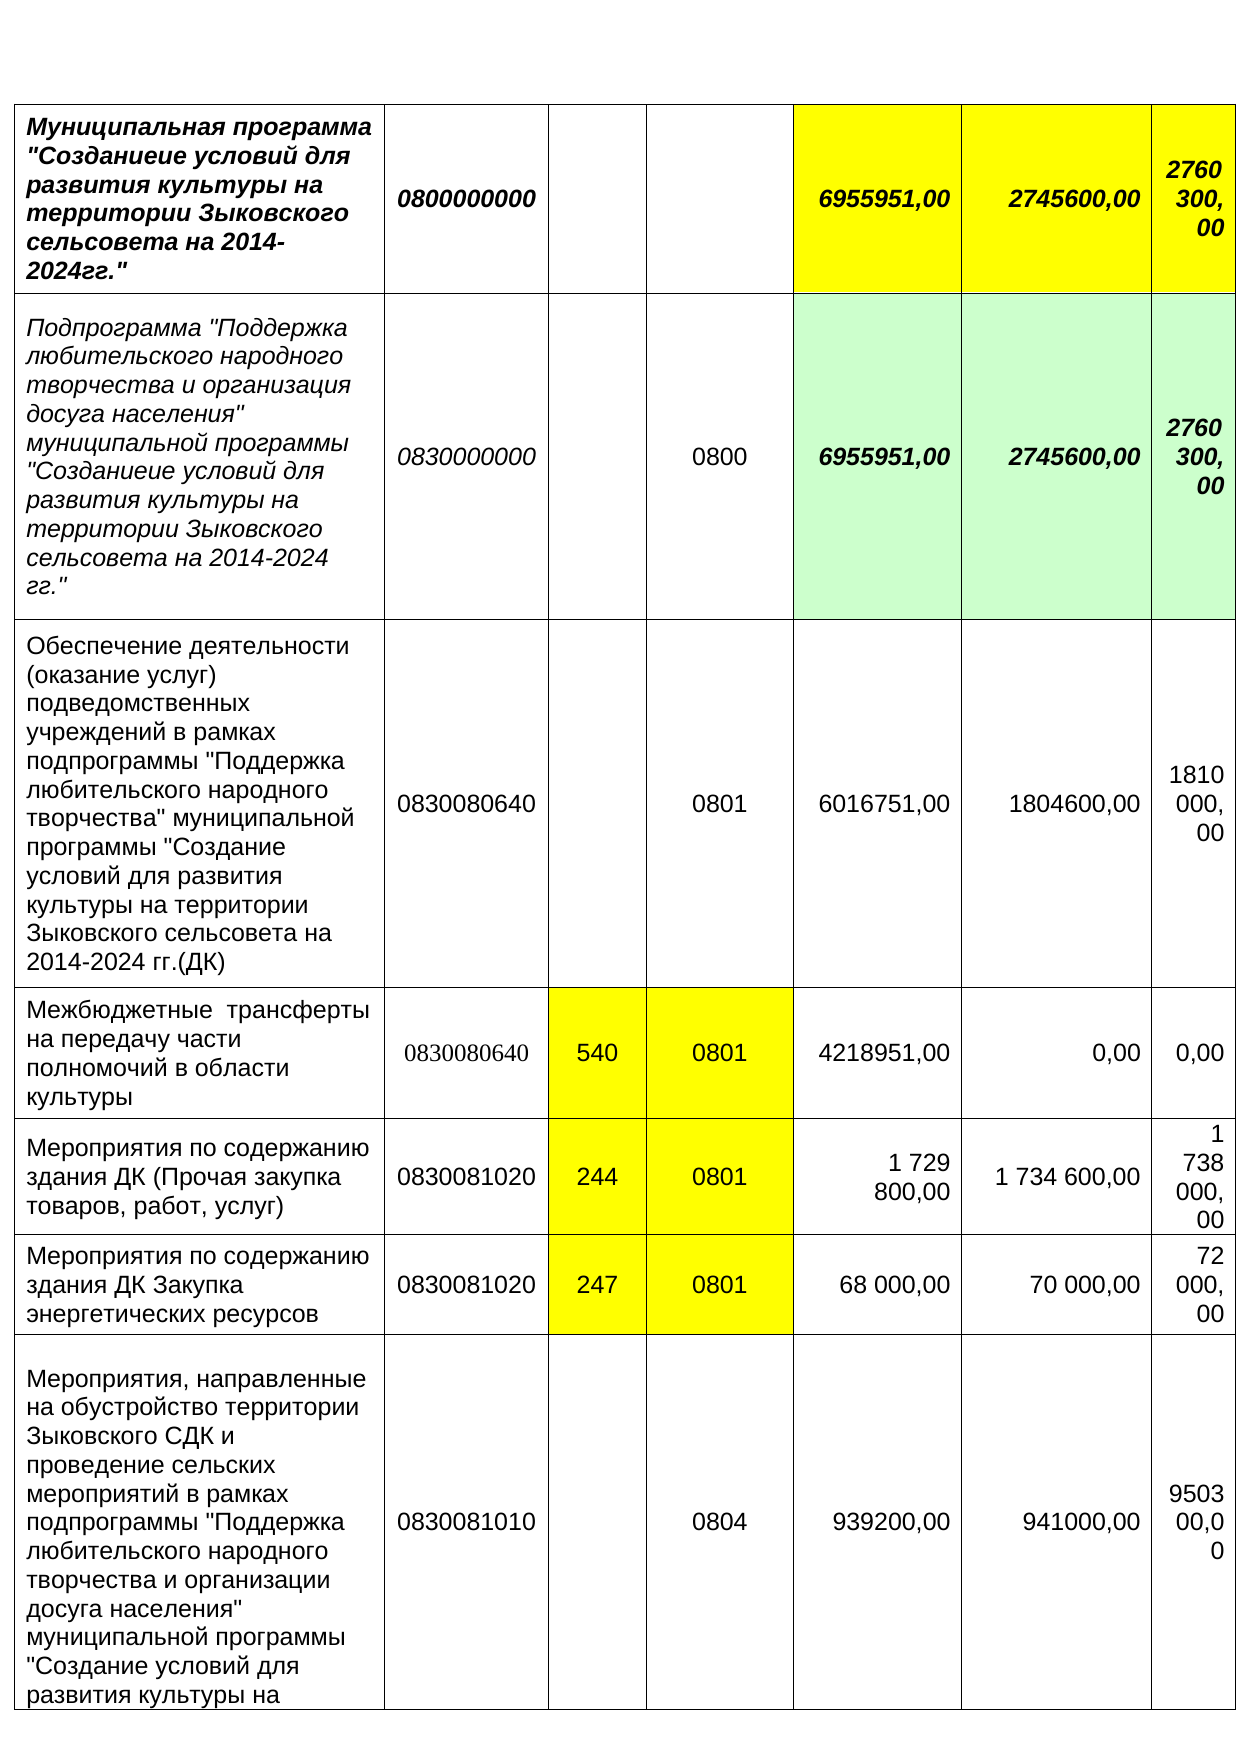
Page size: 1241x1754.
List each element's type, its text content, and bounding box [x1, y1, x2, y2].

table_cell 2760300,00 [1152, 105, 1235, 292]
table_cell 1 738 000,00 [1152, 1119, 1235, 1234]
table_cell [15, 1335, 384, 1708]
table_cell [549, 105, 646, 292]
table_cell Межбюджетные трансферты на передачу части полномочий в области культуры [15, 988, 384, 1118]
table_cell 0801 [647, 1235, 793, 1334]
table_cell 0830080640 [385, 620, 548, 987]
table_cell 6955951,00 [794, 105, 961, 292]
table_cell 941000,00 [962, 1335, 1151, 1708]
table_cell [549, 294, 646, 619]
table_cell 0,00 [962, 988, 1151, 1118]
table_cell 0830081020 [385, 1119, 548, 1234]
table_cell 0800000000 [385, 105, 548, 292]
table_cell 247 [549, 1235, 646, 1334]
table_cell 0804 [647, 1335, 793, 1708]
table_cell 68 000,00 [794, 1235, 961, 1334]
table_cell [549, 620, 646, 987]
table_cell Мероприятия по содержанию здания ДК (Прочая закупка товаров, работ, услуг) [15, 1119, 384, 1234]
table_cell 0801 [647, 620, 793, 987]
table_cell 1 729 800,00 [794, 1119, 961, 1234]
table_cell Подпрограмма "Поддержка любительского народного творчества и организация досуга населения" муниципальной программы "Созданиеие условий для развития культуры на территории Зыковского сельсовета на 2014-2024 гг." [15, 294, 384, 619]
table_cell 0830000000 [385, 294, 548, 619]
table_cell Муниципальная программа "Созданиеие условий для развития культуры на территории Зыковского сельсовета на 2014-2024гг." [15, 105, 384, 292]
table_cell 950300,00 [1152, 1335, 1235, 1708]
table_cell [647, 105, 793, 292]
table_cell 1810000,00 [1152, 620, 1235, 987]
table_cell 0,00 [1152, 988, 1235, 1118]
table_cell 2760300,00 [1152, 294, 1235, 619]
table_cell 0801 [647, 988, 793, 1118]
table_cell 0801 [647, 1119, 793, 1234]
table_cell 0830080640 [385, 988, 548, 1118]
table_cell 2745600,00 [962, 105, 1151, 292]
table_cell Мероприятия по содержанию здания ДК Закупка энергетических ресурсов [15, 1235, 384, 1334]
table_cell 0830081010 [385, 1335, 548, 1708]
table_cell Обеспечение деятельности (оказание услуг) подведомственных учреждений в рамках подпрограммы "Поддержка любительского народного творчества" муниципальной программы "Создание условий для развития культуры на территории Зыковского сельсовета на 2014-2024 гг.(ДК) [15, 620, 384, 987]
table_cell 6955951,00 [794, 294, 961, 619]
table_cell 1 734 600,00 [962, 1119, 1151, 1234]
table_cell 0800 [647, 294, 793, 619]
table_cell 244 [549, 1119, 646, 1234]
table_cell 939200,00 [794, 1335, 961, 1708]
table_cell 0830081020 [385, 1235, 548, 1334]
table_cell 2745600,00 [962, 294, 1151, 619]
table_cell 72 000,00 [1152, 1235, 1235, 1334]
table_cell 540 [549, 988, 646, 1118]
table_cell 70 000,00 [962, 1235, 1151, 1334]
table_cell 6016751,00 [794, 620, 961, 987]
table_cell 4218951,00 [794, 988, 961, 1118]
table_cell [549, 1335, 646, 1708]
table_cell 1804600,00 [962, 620, 1151, 987]
